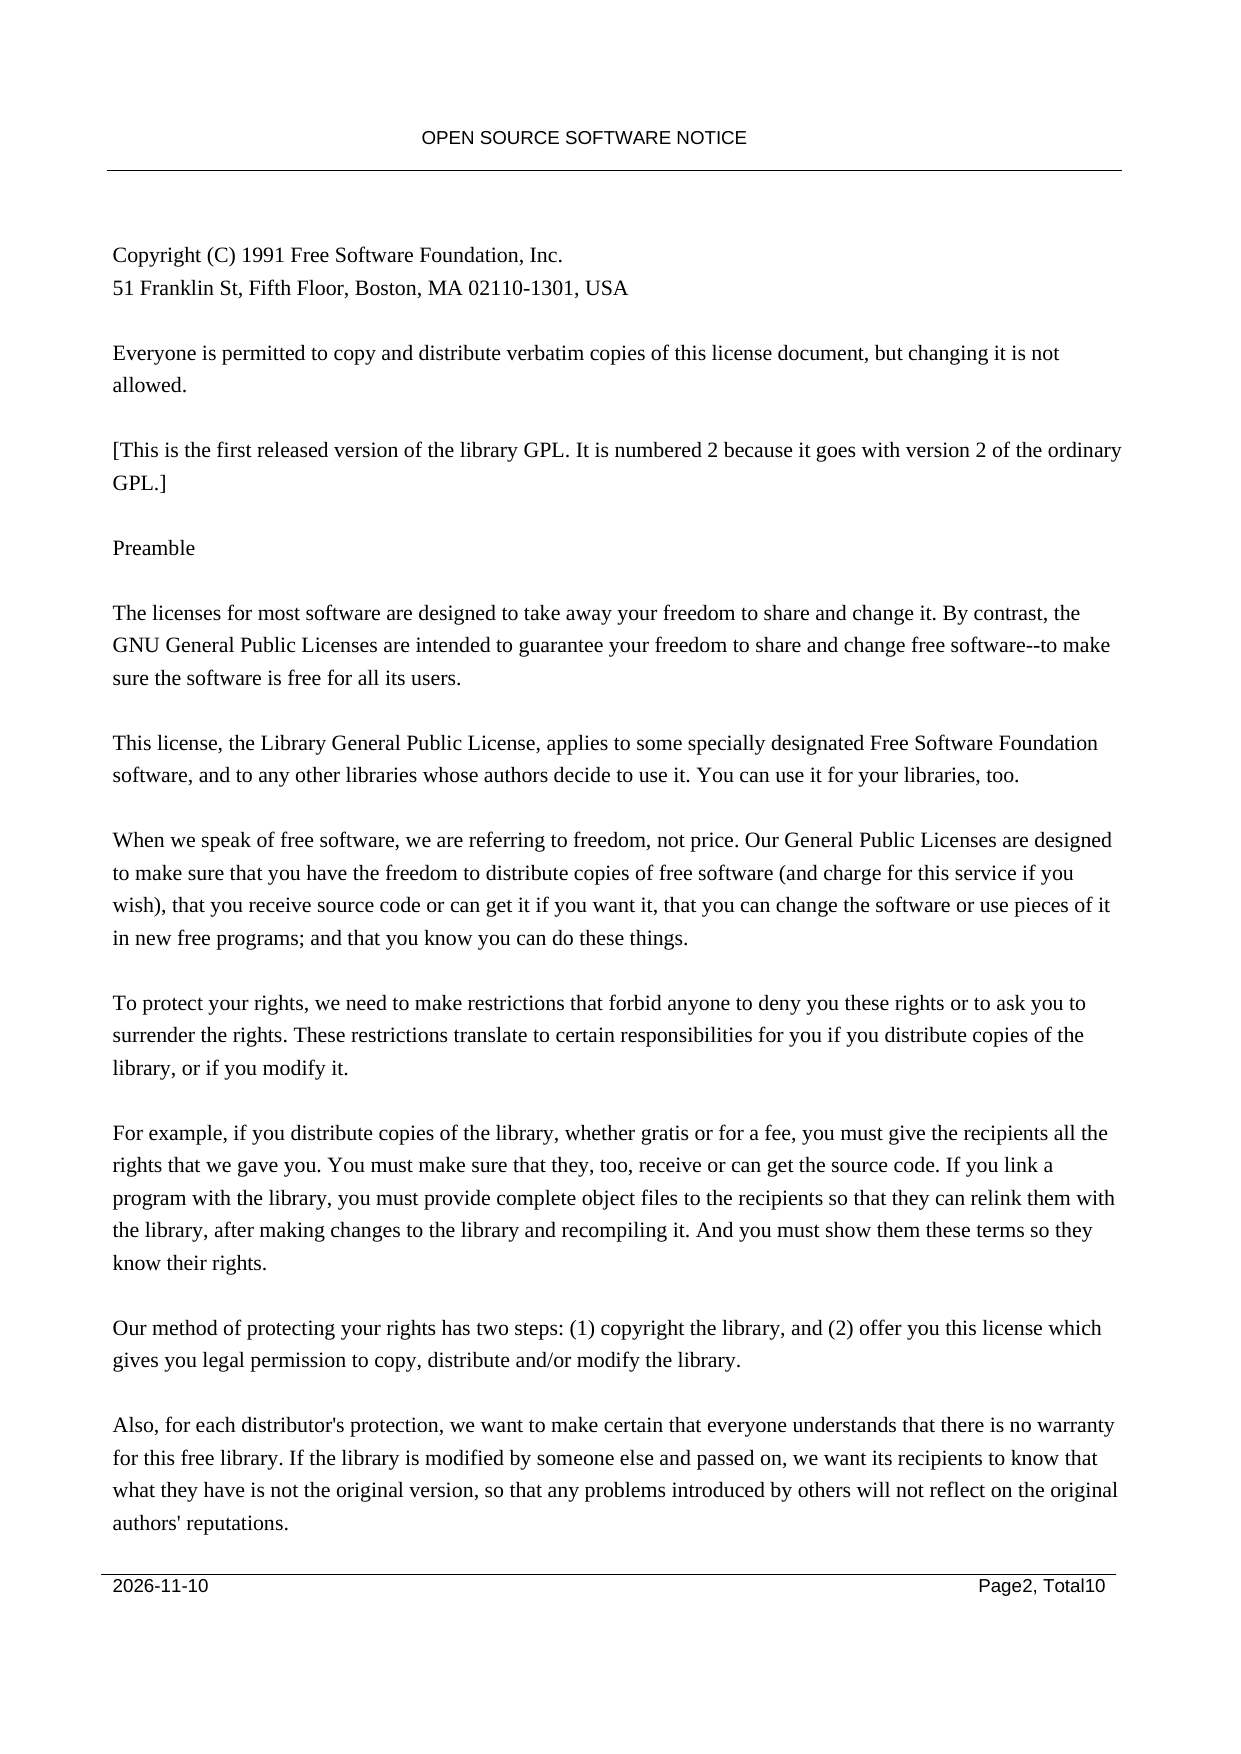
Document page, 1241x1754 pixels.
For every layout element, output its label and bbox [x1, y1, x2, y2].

text [112, 206, 1128, 1539]
